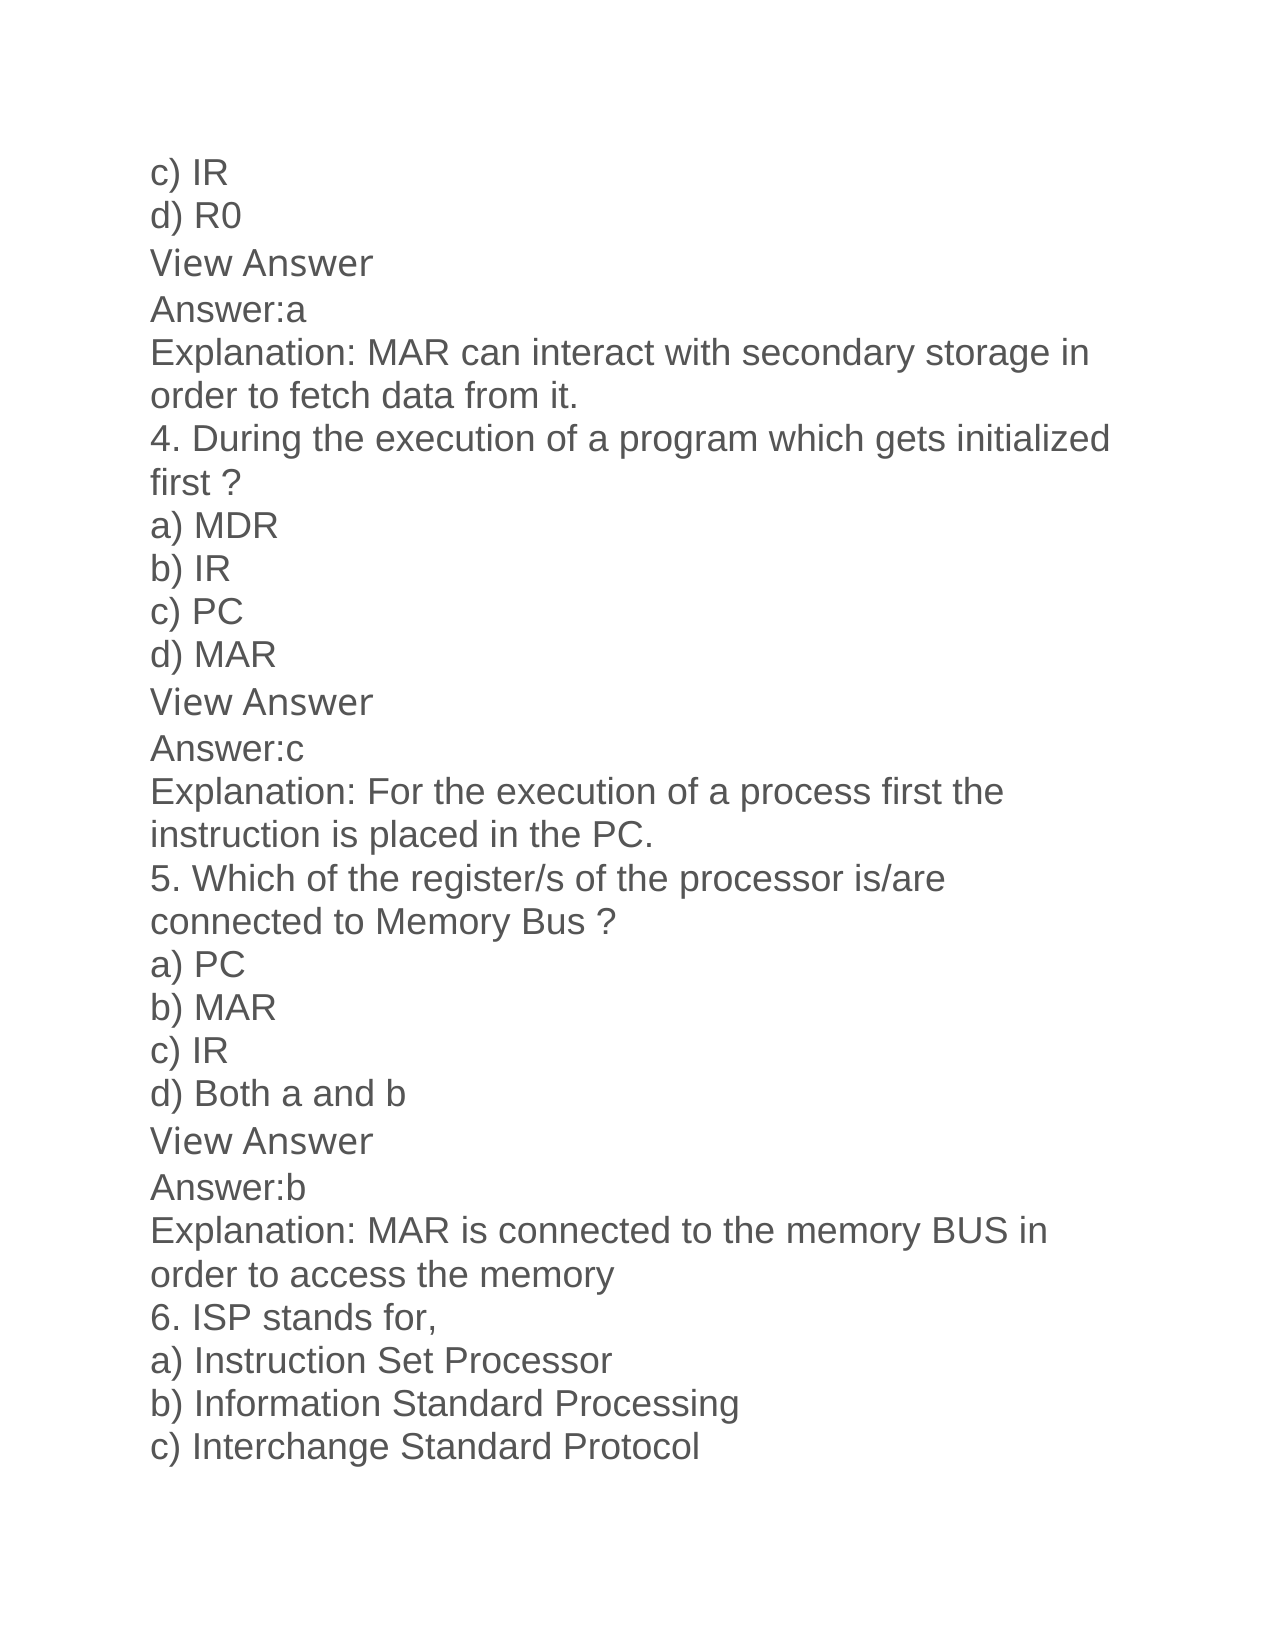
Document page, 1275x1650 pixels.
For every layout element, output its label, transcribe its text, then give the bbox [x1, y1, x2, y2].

text Answer:c Explanation: For the execution of a process first the instruction is placed in the PC. [150, 726, 1125, 856]
text Answer:a Explanation: MAR can interact with secondary storage in order to fetch data from it. [150, 287, 1125, 417]
text Answer:b Explanation: MAR is connected to the memory BUS in order to access the memory [150, 1166, 1125, 1295]
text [150, 150, 1125, 287]
text 5. Which of the register/s of the processor is/are connected to Memory Bus ? a) PC b) MAR c) IR d) Both a and b View Answer [150, 856, 1125, 1166]
text 4. During the execution of a program which gets initialized first ? a) MDR b) IR c) PC d) MAR View Answer [150, 417, 1125, 726]
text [150, 1295, 1125, 1467]
